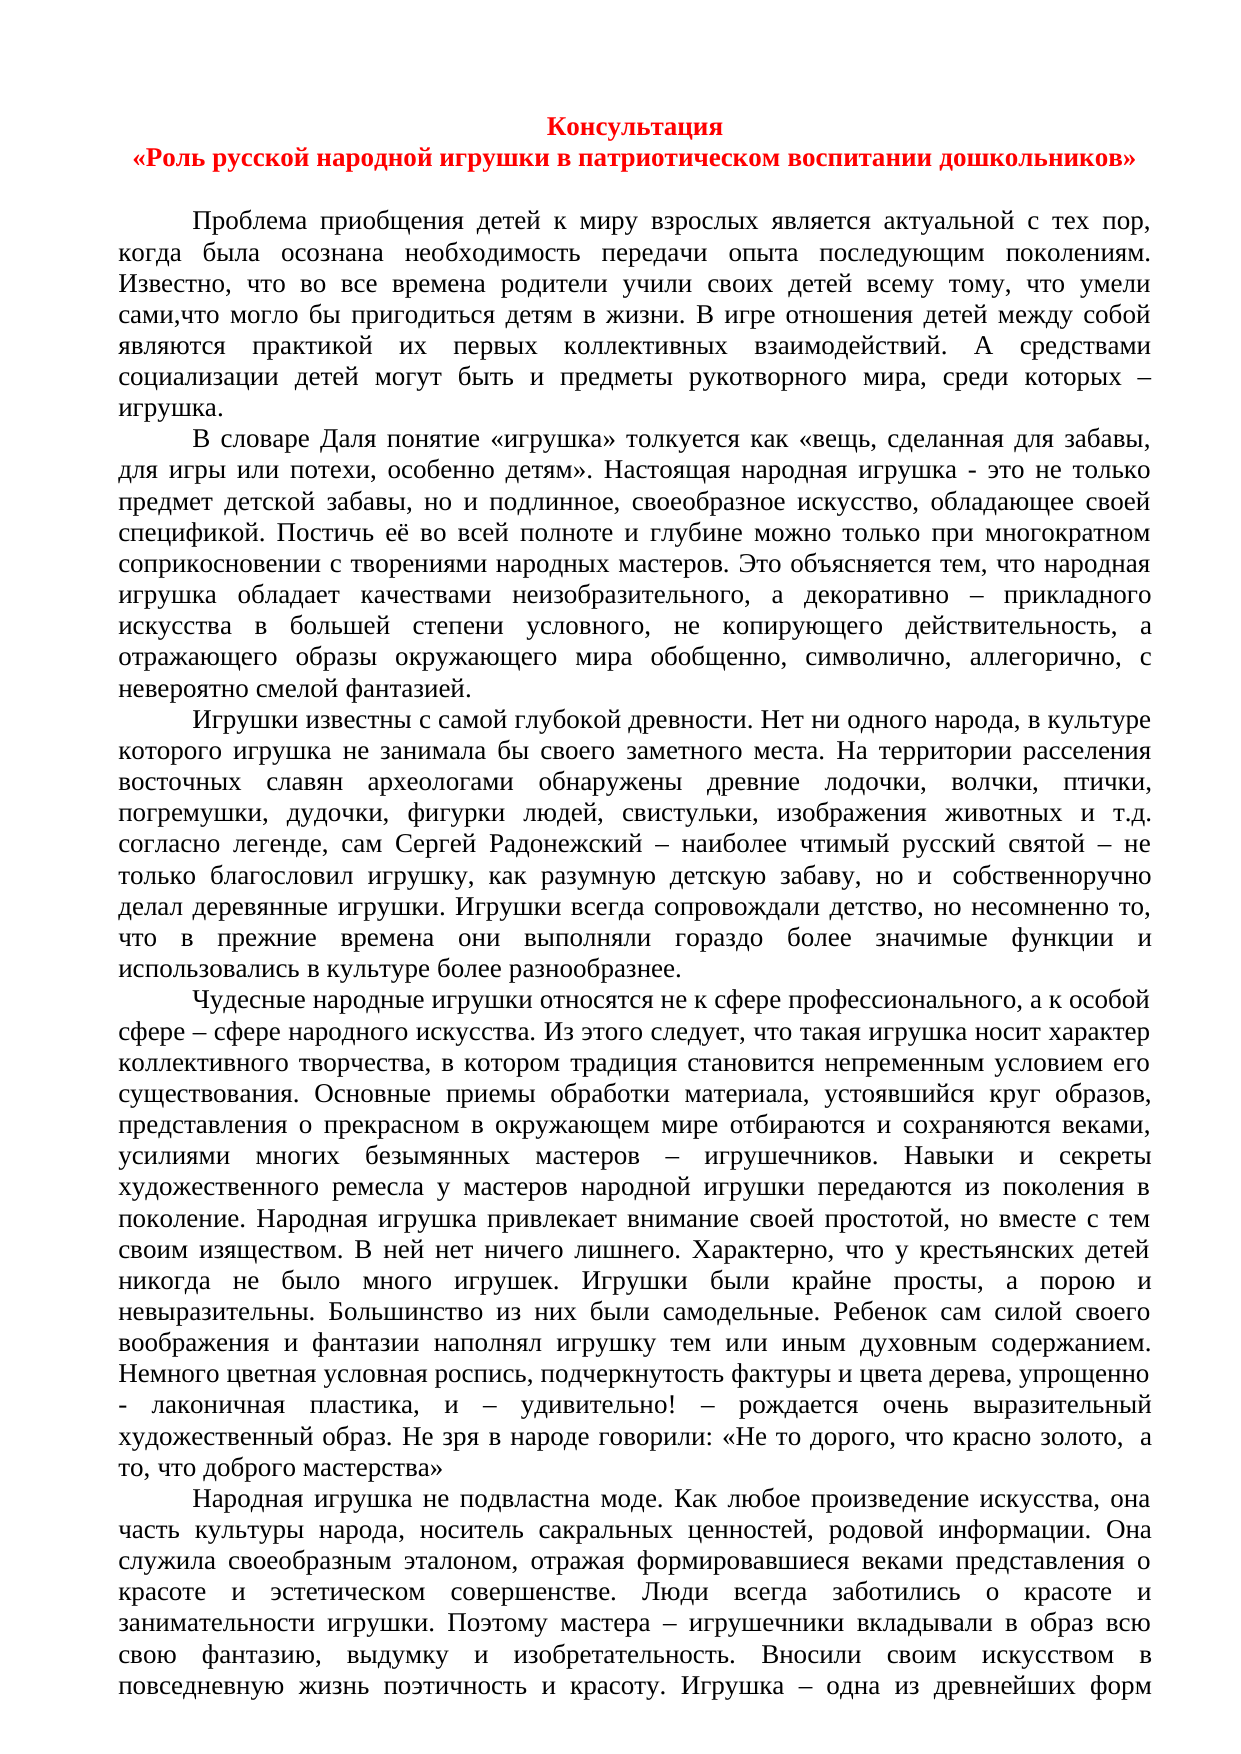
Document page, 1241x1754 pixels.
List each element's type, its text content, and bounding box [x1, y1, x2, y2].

text Проблема приобщения детей к миру взрослых является актуальной с тех пор, когда была осознана необходимость передачи опыта последующим поколениям. Известно, что во все времена родители учили своих детей всему тому, что умели сами,что могло бы пригодиться детям в жизни. В игре отношения детей между собой являются практикой их первых коллективных взаимодействий. А средствами социализации детей могут быть и предметы рукотворного мира, среди которых – игрушка. [118, 204, 1151, 422]
text В словаре Даля понятие «игрушка» толкуется как «вещь, сделанная для забавы, для игры или потехи, особенно детям». Настоящая народная игрушка - это не только предмет детской забавы, но и подлинное, своеобразное искусство, обладающее своей спецификой. Постичь её во всей полноте и глубине можно только при многократном соприкосновении с творениями народных мастеров. Это объясняется тем, что народная игрушка обладает качествами неизобразительного, а декоративно – прикладного искусства в большей степени условного, не копирующего действительность, а отражающего образы окружающего мира обобщенно, символично, аллегорично, с невероятно смелой фантазией. [118, 422, 1152, 703]
text - лаконичная пластика, и – удивительно! – рождается очень выразительный художественный образ. Не зря в народе говорили: «Не то дорого, что красно золото, а то, что доброго мастерства» [118, 1388, 1152, 1482]
text «Роль русской народной игрушки в патриотическом воспитании дошкольников» [130, 142, 1139, 173]
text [118, 1482, 1152, 1700]
text Игрушки известны с самой глубокой древности. Нет ни одного народа, в культуре которого игрушка не занимала бы своего заметного места. На территории расселения восточных славян археологами обнаружены древние лодочки, волчки, птички, погремушки, дудочки, фигурки людей, свистульки, изображения животных и т.д. согласно легенде, сам Сергей Радонежский – наиболее чтимый русский святой – не только благословил игрушку, как разумную детскую забаву, но и собственноручно делал деревянные игрушки. Игрушки всегда сопровождали детство, но несомненно то, что в прежние времена они выполняли гораздо более значимые функции и использовались в культуре более разнообразнее. [118, 703, 1152, 983]
subtitle Консультация [258, 110, 1012, 142]
text Чудесные народные игрушки относятся не к сфере профессионального, а к особой сфере – сфере народного искусства. Из этого следует, что такая игрушка носит характер коллективного творчества, в котором традиция становится непременным условием его существования. Основные приемы обработки материала, устоявшийся круг образов, представления о прекрасном в окружающем мире отбираются и сохраняются веками, усилиями многих безымянных мастеров – игрушечников. Навыки и секреты художественного ремесла у мастеров народной игрушки передаются из поколения в поколение. Народная игрушка привлекает внимание своей простотой, но вместе с тем своим изяществом. В ней нет ничего лишнего. Характерно, что у крестьянских детей никогда не было много игрушек. Игрушки были крайне просты, а порою и невыразительны. Большинство из них были самодельные. Ребенок сам силой своего воображения и фантазии наполнял игрушку тем или иным духовным содержанием. Немного цветная условная роспись, подчеркнутость фактуры и цвета дерева, упрощенно [118, 984, 1152, 1388]
